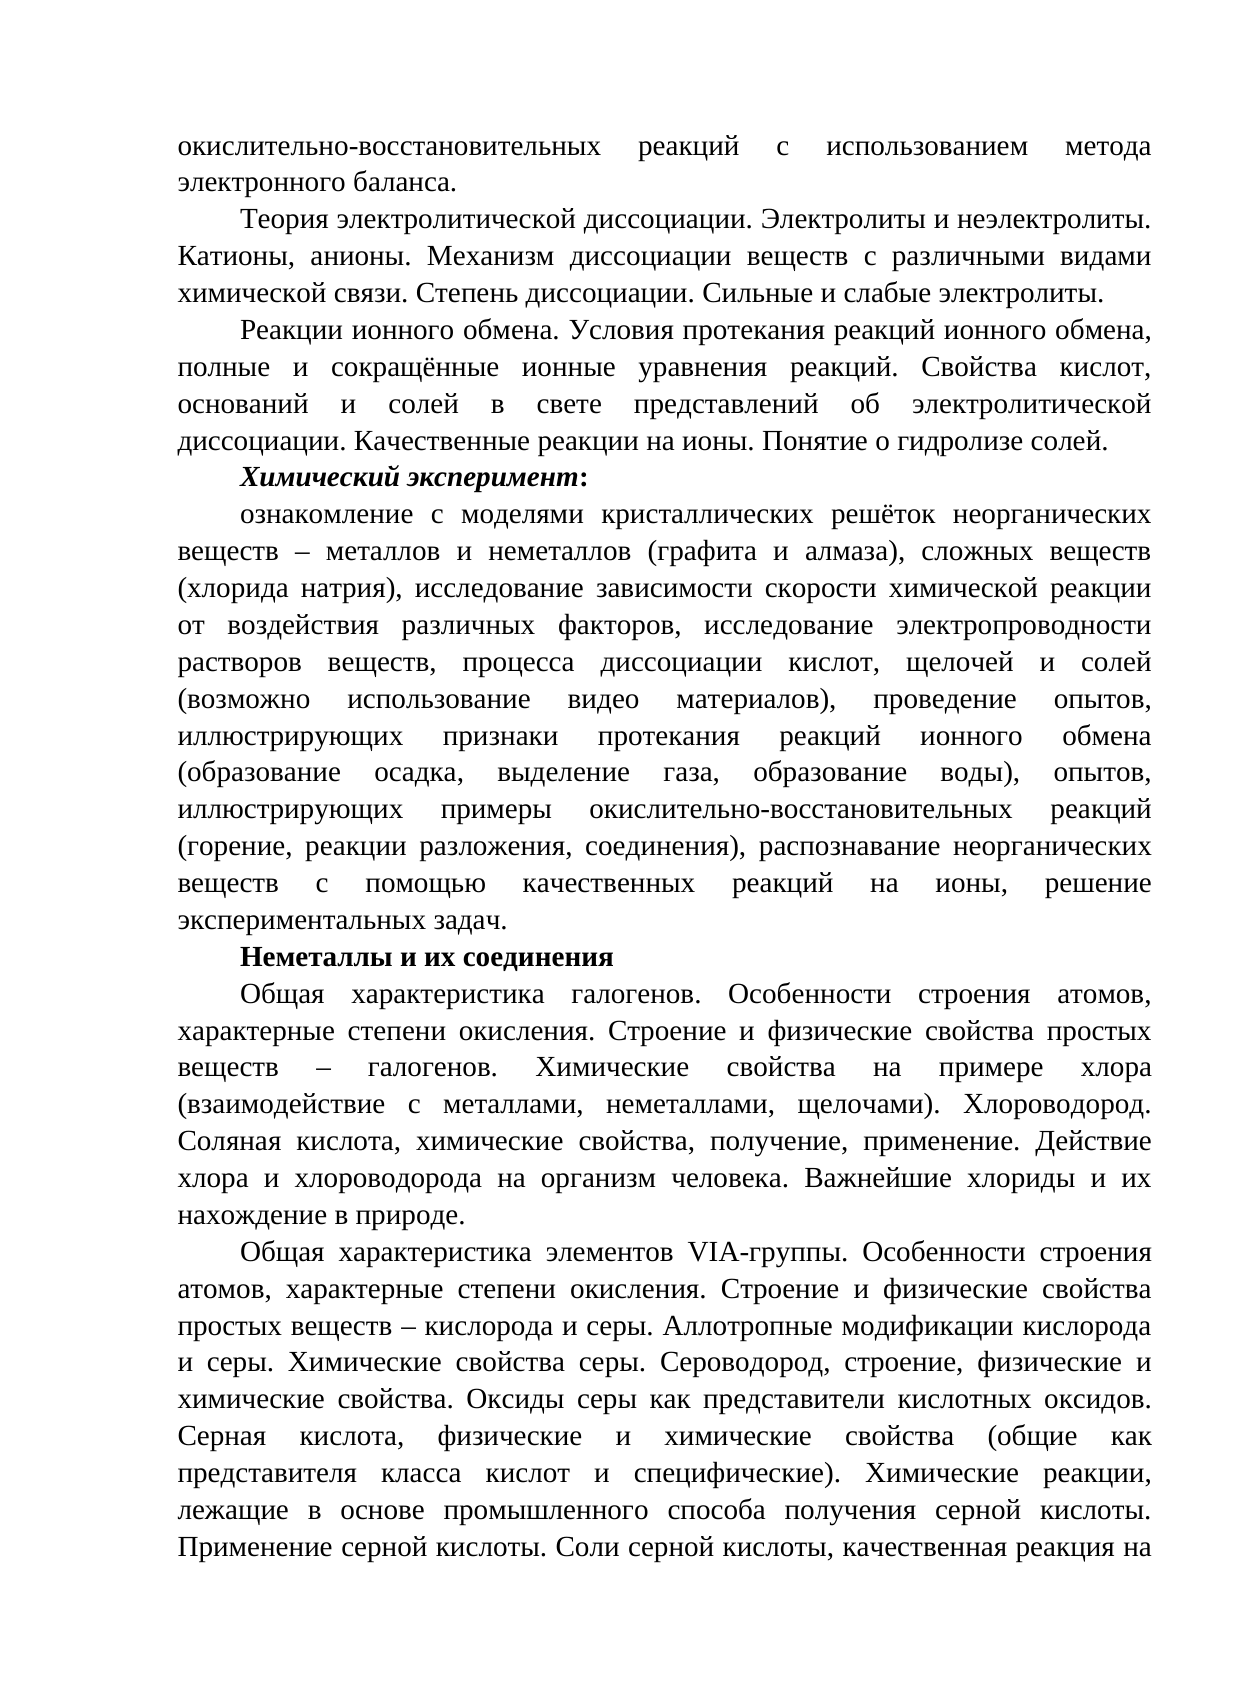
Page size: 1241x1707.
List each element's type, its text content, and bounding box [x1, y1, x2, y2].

text ознакомление с моделями кристаллических решёток неорганических веществ – металлов и неметаллов (графита и алмаза), сложных веществ (хлорида натрия), исследование зависимости скорости химической реакции от воздействия различных факторов, исследование электропроводности растворов веществ, процесса диссоциации кислот, щелочей и солей (возможно использование видео материалов), проведение опытов, иллюстрирующих признаки протекания реакций ионного обмена (образование осадка, выделение газа, образование воды), опытов, иллюстрирующих примеры окислительно-восстановительных реакций (горение, реакции разложения, соединения), распознавание неорганических веществ с помощью качественных реакций на ионы, решение экспериментальных задач. [177, 496, 1152, 936]
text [177, 1234, 1152, 1562]
text Теория электролитической диссоциации. Электролиты и неэлектролиты. Катионы, анионы. Механизм диссоциации веществ с различными видами химической связи. Степень диссоциации. Сильные и слабые электролиты. [177, 201, 1152, 309]
text Общая характеристика галогенов. Особенности строения атомов, характерные степени окисления. Строение и физические свойства простых веществ – галогенов. Химические свойства на примере хлора (взаимодействие с металлами, неметаллами, щелочами). Хлороводород. Соляная кислота, химические свойства, получение, применение. Действие хлора и хлороводорода на организм человека. Важнейшие хлориды и их нахождение в природе. [177, 976, 1152, 1231]
text Неметаллы и их соединения [177, 939, 1152, 972]
text Реакции ионного обмена. Условия протекания реакций ионного обмена, полные и сокращённые ионные уравнения реакций. Свойства кислот, оснований и солей в свете представлений об электролитической диссоциации. Качественные реакции на ионы. Понятие о гидролизе солей. [177, 312, 1152, 456]
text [177, 128, 1152, 198]
text Химический эксперимент: [177, 459, 1152, 493]
